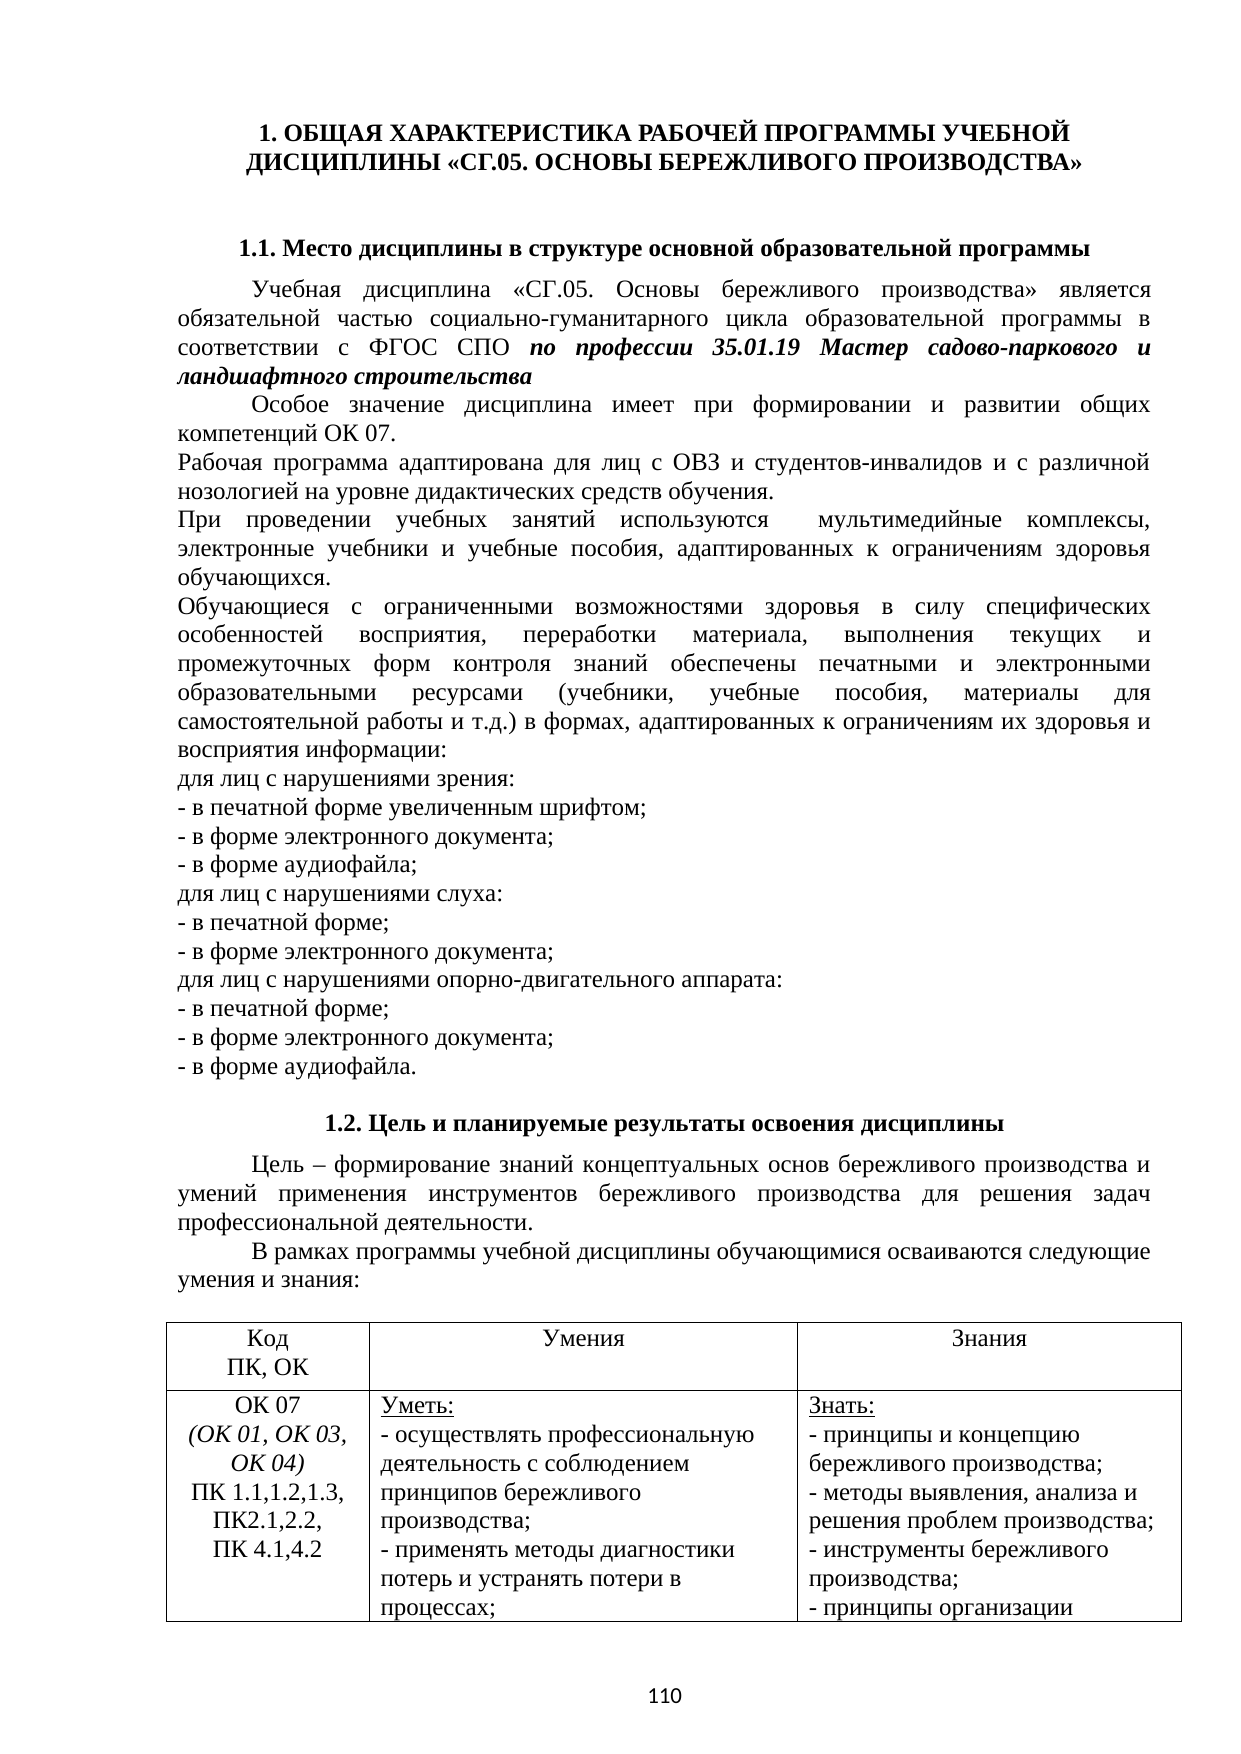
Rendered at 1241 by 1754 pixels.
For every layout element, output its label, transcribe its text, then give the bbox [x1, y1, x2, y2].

text В рамках программы учебной дисциплины обучающимися осваиваются следующие умения и знания: [177, 1236, 1152, 1293]
text - в форме электронного документа; [177, 821, 1152, 849]
list для лиц с нарушениями опорно-двигательного аппарата: [177, 964, 1152, 993]
text Особое значение дисциплина имеет при формировании и развитии общих компетенций ОК 07. [177, 389, 1152, 447]
list - в форме электронного документа; [177, 1022, 1152, 1051]
text 1.1. Место дисциплины в структуре основной образовательной программы [177, 233, 1152, 262]
list - в печатной форме; [177, 993, 1152, 1022]
subtitle 1. ОБЩАЯ ХАРАКТЕРИСТИКА РАБОЧЕЙ ПРОГРАММЫ УЧЕБНОЙ ДИСЦИПЛИНЫ «СГ.05. ОСНОВЫ БЕРЕЖЛИВОГО ПРОИЗВОДСТВА» [177, 118, 1152, 175]
list - в форме аудиофайла. [177, 1051, 1152, 1079]
text Цель – формирование знаний концептуальных основ бережливого производства и умений применения инструментов бережливого производства для решения задач профессиональной деятельности. [177, 1149, 1152, 1236]
table_header Знания [798, 1323, 1181, 1389]
text 1.2. Цель и планируемые результаты освоения дисциплины [177, 1108, 1152, 1137]
list - в форме электронного документа; [177, 936, 1152, 964]
text Учебная дисциплина «СГ.05. Основы бережливого производства» является обязательной частью социально-гуманитарного цикла образовательной программы в соответствии с ФГОС СПО по профессии 35.01.19 Мастер садово-паркового и ландшафтного строительства [177, 274, 1152, 389]
list для лиц с нарушениями зрения: [177, 763, 1152, 792]
table_header Умения [370, 1323, 797, 1389]
table_header Код ПК, ОК [167, 1323, 369, 1389]
list При проведении учебных занятий используются мультимедийные комплексы, электронные учебники и учебные пособия, адаптированных к ограничениям здоровья обучающихся. [177, 504, 1152, 591]
list - в печатной форме увеличенным шрифтом; [177, 792, 1152, 821]
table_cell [167, 1391, 369, 1621]
list для лиц с нарушениями слуха: [177, 878, 1152, 907]
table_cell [798, 1391, 1181, 1621]
list - в печатной форме; [177, 907, 1152, 936]
list Обучающиеся с ограниченными возможностями здоровья в силу специфических особенностей восприятия, переработки материала, выполнения текущих и промежуточных форм контроля знаний обеспечены печатными и электронными образовательными ресурсами (учебники, учебные пособия, материалы для самостоятельной работы и т.д.) в формах, адаптированных к ограничениям их здоровья и восприятия информации: [177, 591, 1152, 763]
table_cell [370, 1391, 797, 1621]
list - в форме аудиофайла; [177, 849, 1152, 878]
list Рабочая программа адаптирована для лиц с ОВЗ и студентов-инвалидов и с различной нозологией на уровне дидактических средств обучения. [177, 447, 1152, 504]
